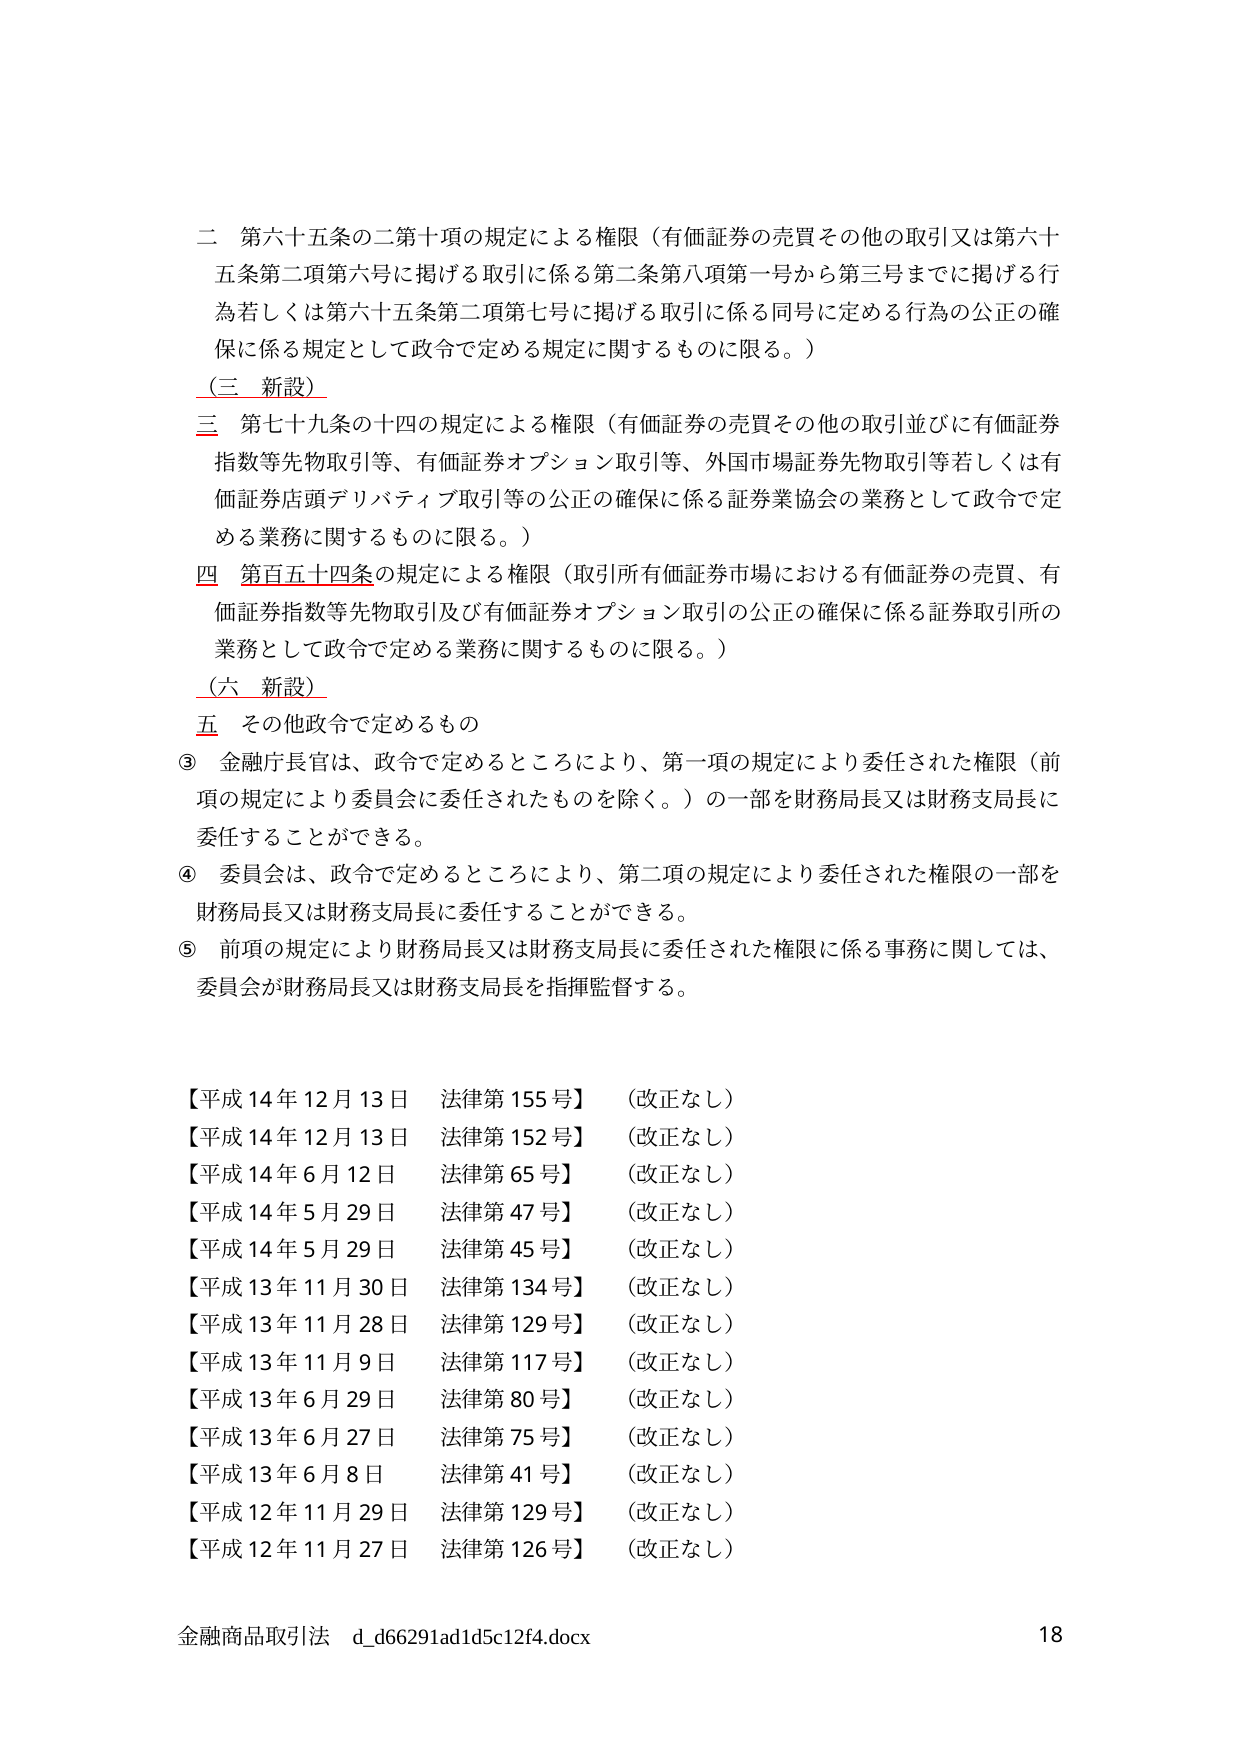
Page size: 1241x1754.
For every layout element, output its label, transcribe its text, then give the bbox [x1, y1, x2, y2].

text 三 第七十九条の十四の規定による権限（有価証券の売買その他の取引並びに有価証券指数等先物取引等、有価証券オプション取引等、外国市場証券先物取引等若しくは有価証券店頭デリバティブ取引等の公正の確保に係る証券業協会の業務として政令で定める業務に関するものに限る。） [196, 404, 1063, 554]
text 二 第六十五条の二第十項の規定による権限（有価証券の売買その他の取引又は第六十五条第二項第六号に掲げる取引に係る第二条第八項第一号から第三号までに掲げる行為若しくは第六十五条第二項第七号に掲げる取引に係る同号に定める行為の公正の確保に係る規定として政令で定める規定に関するものに限る。） [196, 217, 1063, 367]
text 【平成12年11月27日 法律第126号】 （改正なし） [177, 1529, 1063, 1567]
text 【平成14年5月29日 法律第45号】 （改正なし） [177, 1229, 1063, 1267]
text 【平成14年6月12日 法律第65号】 （改正なし） [177, 1154, 1063, 1192]
text 【平成14年12月13日 法律第152号】 （改正なし） [177, 1117, 1063, 1154]
text 【平成13年6月29日 法律第80号】 （改正なし） [177, 1379, 1063, 1417]
text 【平成14年12月13日 法律第155号】 （改正なし） [177, 1079, 1063, 1117]
text （六 新設） [196, 667, 1063, 704]
text ④ 委員会は、政令で定めるところにより、第二項の規定により委任された権限の一部を財務局長又は財務支局長に委任することができる。 [177, 854, 1063, 929]
text 【平成14年5月29日 法律第47号】 （改正なし） [177, 1192, 1063, 1229]
text ⑤ 前項の規定により財務局長又は財務支局長に委任された権限に係る事務に関しては、委員会が財務局長又は財務支局長を指揮監督する。 [177, 929, 1063, 1004]
text ③ 金融庁長官は、政令で定めるところにより、第一項の規定により委任された権限（前項の規定により委員会に委任されたものを除く。）の一部を財務局長又は財務支局長に委任することができる。 [177, 742, 1063, 854]
text 四 第百五十四条の規定による権限（取引所有価証券市場における有価証券の売買、有価証券指数等先物取引及び有価証券オプション取引の公正の確保に係る証券取引所の業務として政令で定める業務に関するものに限る。） [196, 554, 1063, 667]
text 【平成13年11月30日 法律第134号】 （改正なし） [177, 1267, 1063, 1304]
text 【平成12年11月29日 法律第129号】 （改正なし） [177, 1492, 1063, 1529]
text 【平成13年11月9日 法律第117号】 （改正なし） [177, 1342, 1063, 1379]
text 【平成13年6月27日 法律第75号】 （改正なし） [177, 1417, 1063, 1454]
text （三 新設） [196, 367, 1063, 404]
text 【平成13年6月8日 法律第41号】 （改正なし） [177, 1454, 1063, 1492]
text 五 その他政令で定めるもの [196, 704, 1063, 742]
text 【平成13年11月28日 法律第129号】 （改正なし） [177, 1304, 1063, 1342]
